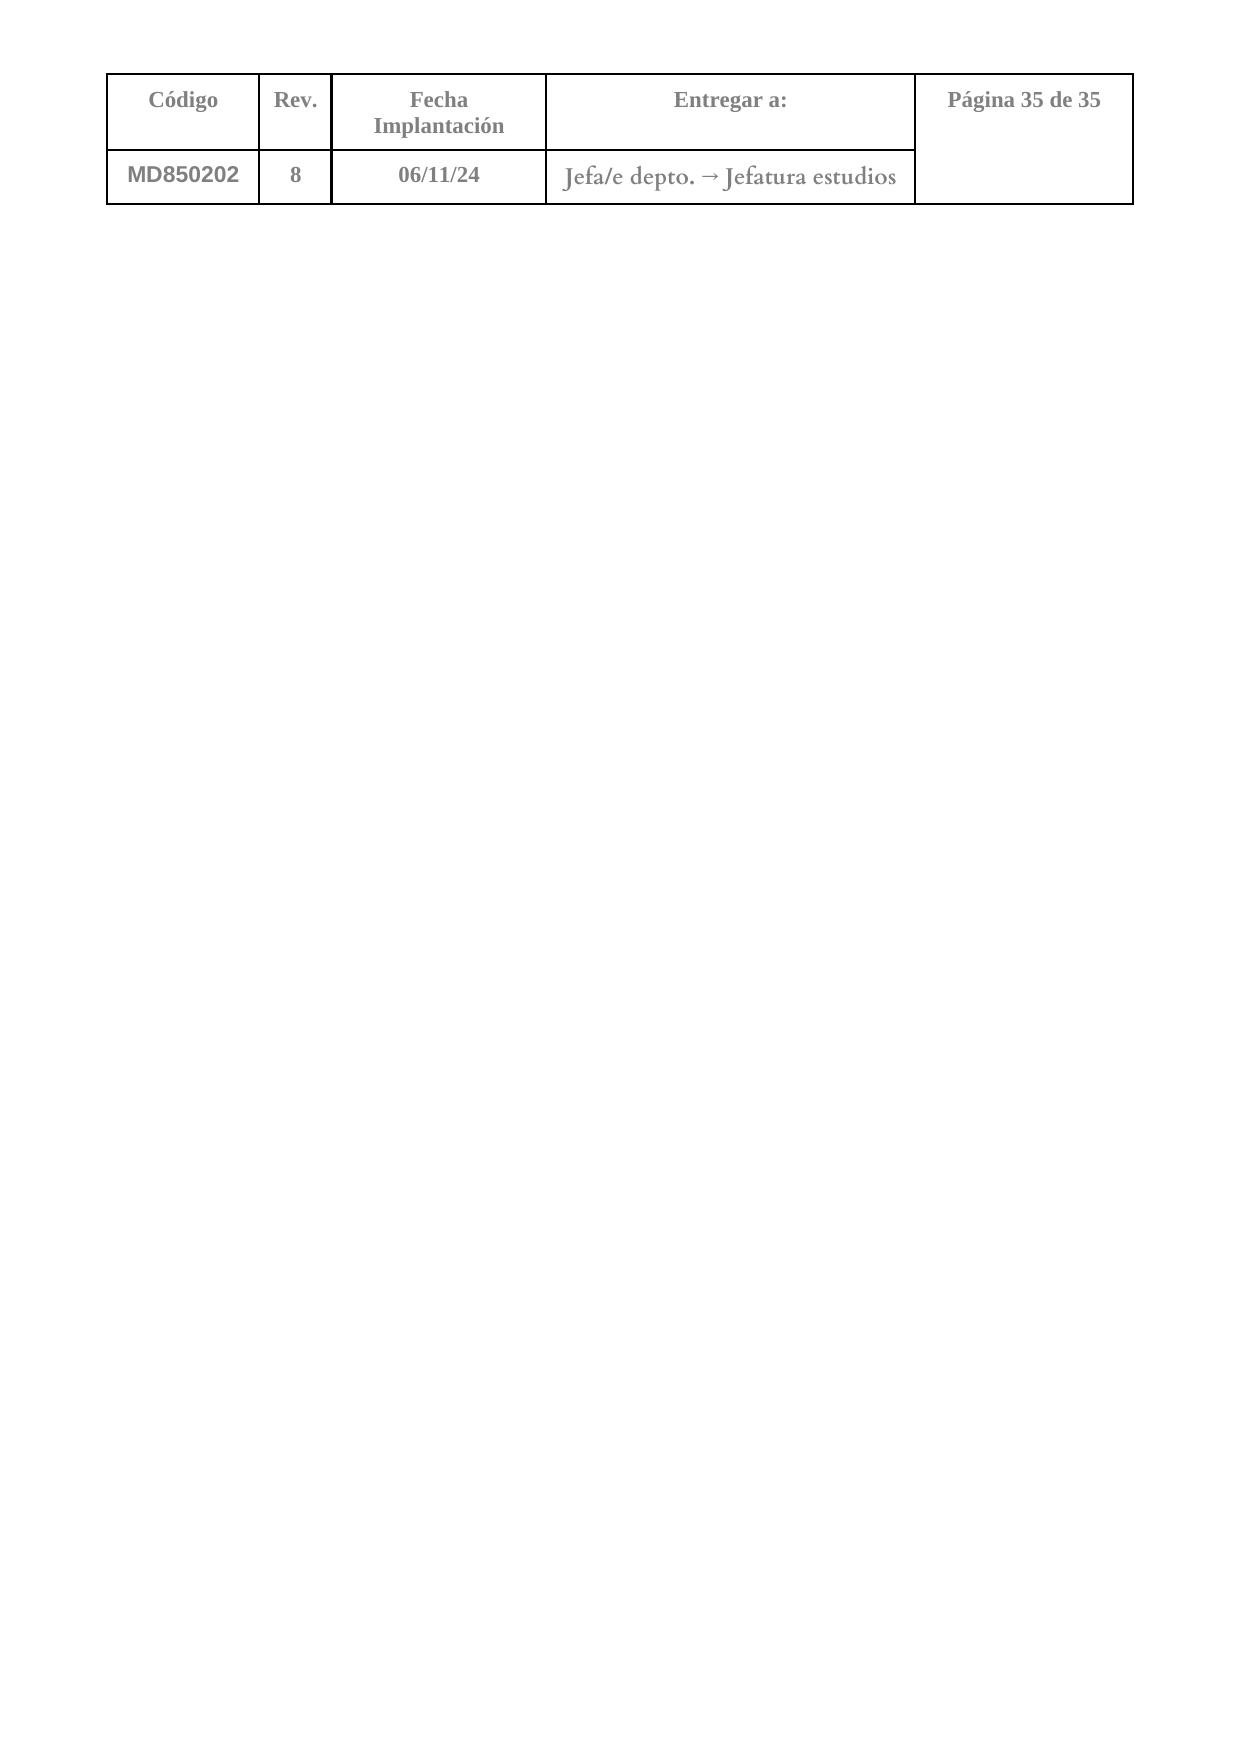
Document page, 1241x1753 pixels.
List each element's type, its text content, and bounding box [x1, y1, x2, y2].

table_cell 06/11/24 [333, 151, 545, 203]
table_header Fecha Implantación [333, 75, 545, 149]
table_cell MD850202 [108, 151, 258, 203]
table_header Página 35 de 35 [916, 75, 1132, 203]
table_header Entregar a: [547, 75, 914, 149]
table_cell 8 [260, 151, 330, 203]
table_header Rev. [260, 75, 330, 149]
table_cell Jefa/e depto. → Jefatura estudios [547, 151, 914, 203]
table_header Código [108, 75, 258, 149]
